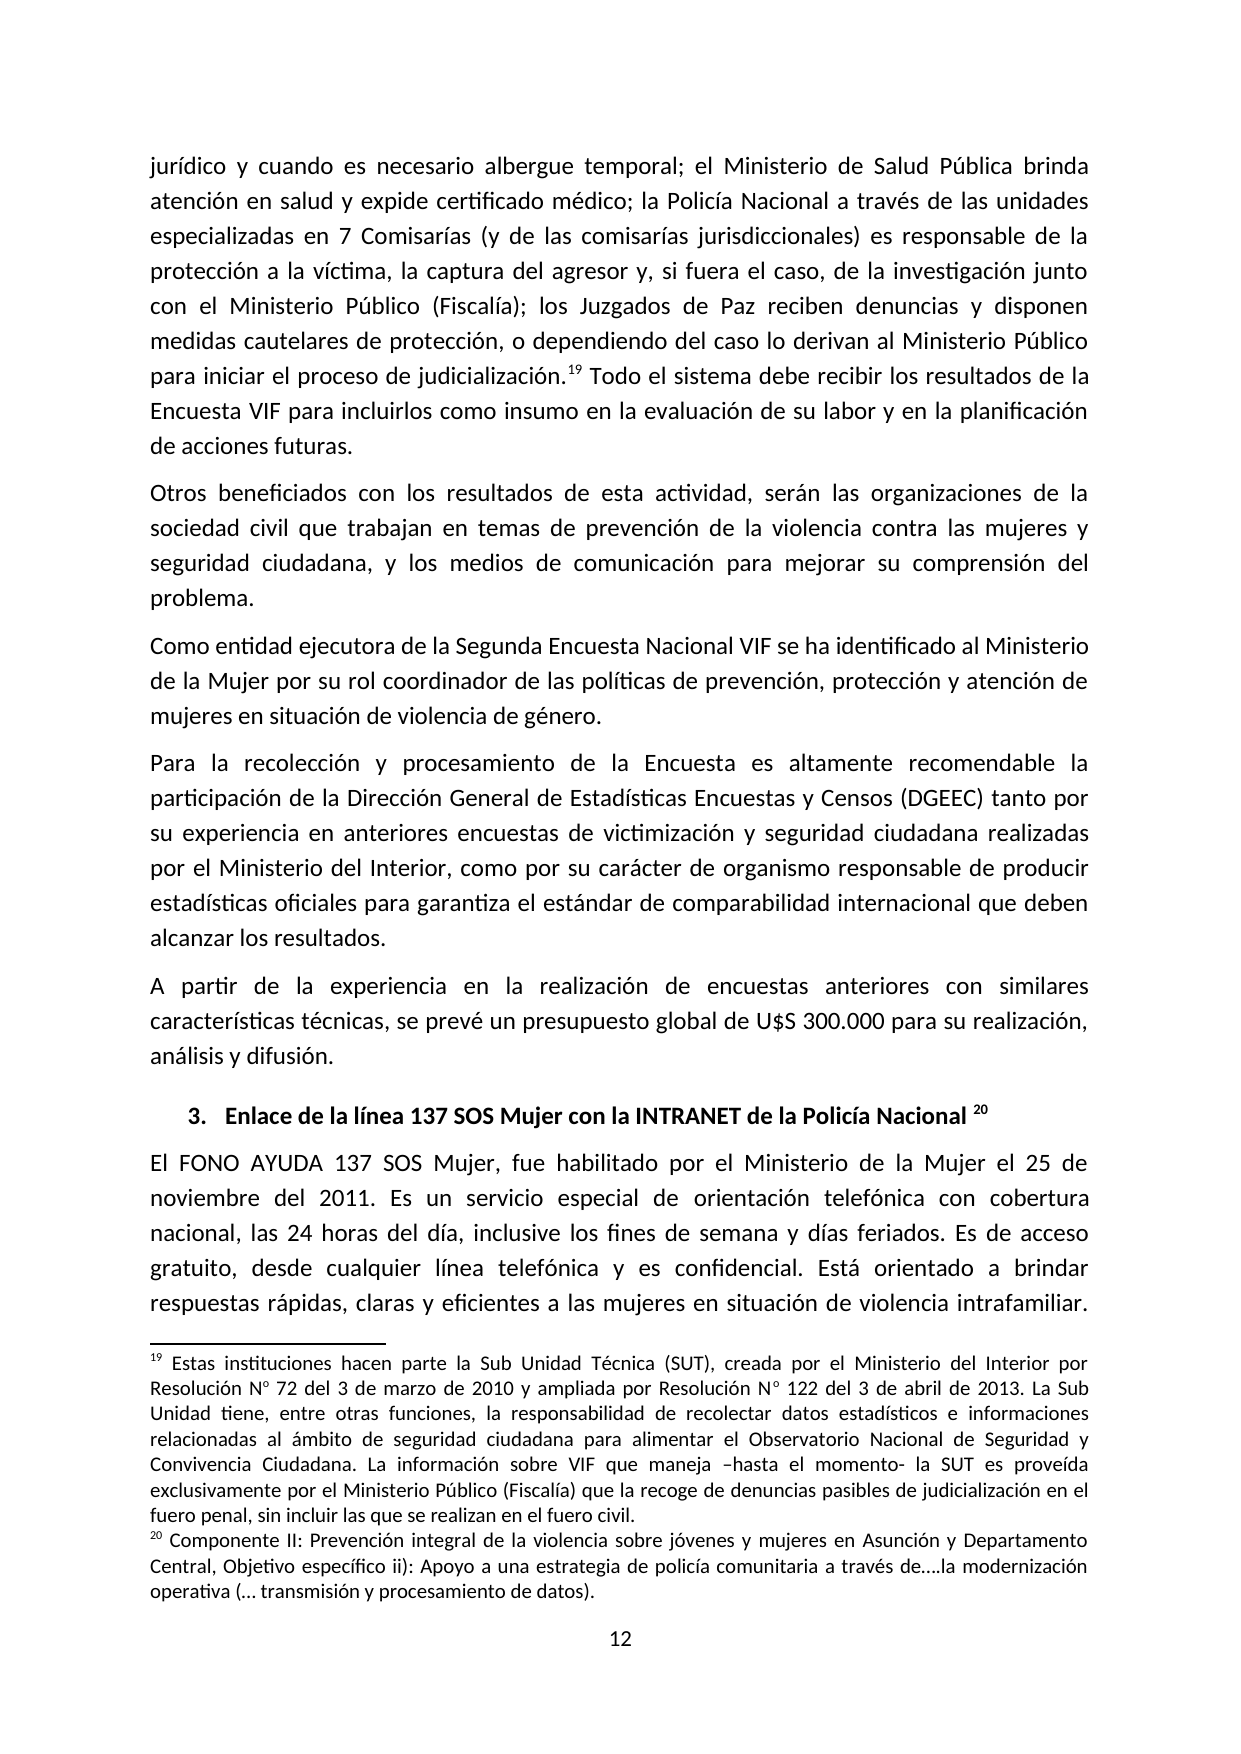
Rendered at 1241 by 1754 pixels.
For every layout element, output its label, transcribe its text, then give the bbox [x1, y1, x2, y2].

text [150, 150, 1090, 461]
text Otros beneficiados con los resultados de esta actividad, serán las organizaciones de la sociedad civil que trabajan en temas de prevención de la violencia contra las mujeres y seguridad ciudadana, y los medios de comunicación para mejorar su comprensión del problema. [150, 477, 1090, 613]
list Enlace de la línea 137 SOS Mujer con la INTRANET de la Policía Nacional [187, 1100, 1090, 1131]
text A partir de la experiencia en la realización de encuestas anteriores con similares características técnicas, se prevé un presupuesto global de U$S 300.000 para su realización, análisis y difusión. [150, 970, 1090, 1071]
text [150, 1147, 1090, 1318]
text Para la recolección y procesamiento de la Encuesta es altamente recomendable la participación de la Dirección General de Estadísticas Encuestas y Censos (DGEEC) tanto por su experiencia en anteriores encuestas de victimización y seguridad ciudadana realizadas por el Ministerio del Interior, como por su carácter de organismo responsable de producir estadísticas oficiales para garantiza el estándar de comparabilidad internacional que deben alcanzar los resultados. [150, 747, 1090, 953]
text Como entidad ejecutora de la Segunda Encuesta Nacional VIF se ha identificado al Ministerio de la Mujer por su rol coordinador de las políticas de prevención, protección y atención de mujeres en situación de violencia de género. [150, 630, 1090, 731]
